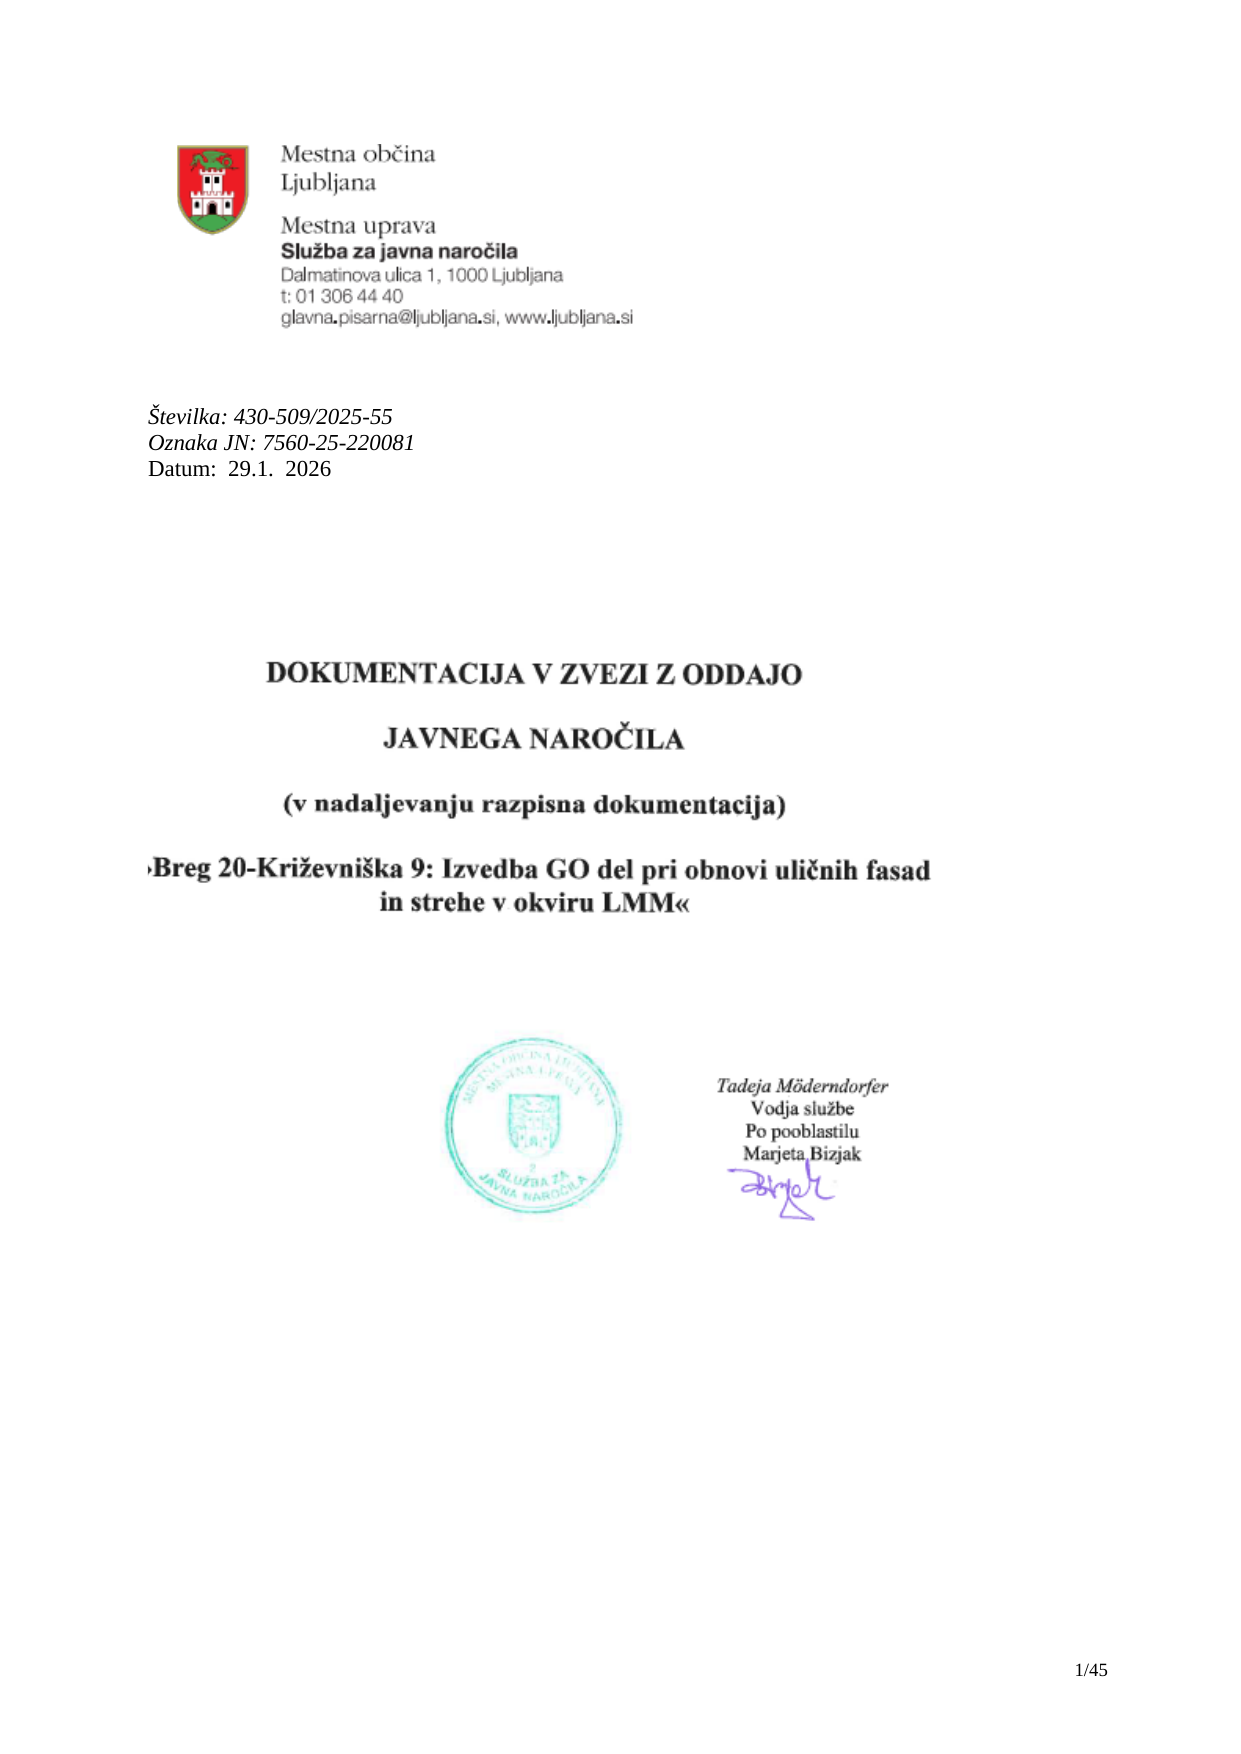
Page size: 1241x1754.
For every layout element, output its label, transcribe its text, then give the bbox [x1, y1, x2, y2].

text Številka: 430-509/2025-55 [148, 403, 1107, 429]
text Oznaka JN: 7560-25-220081 [148, 429, 1107, 456]
text Datum: 29.1. 2026 [148, 456, 1107, 482]
